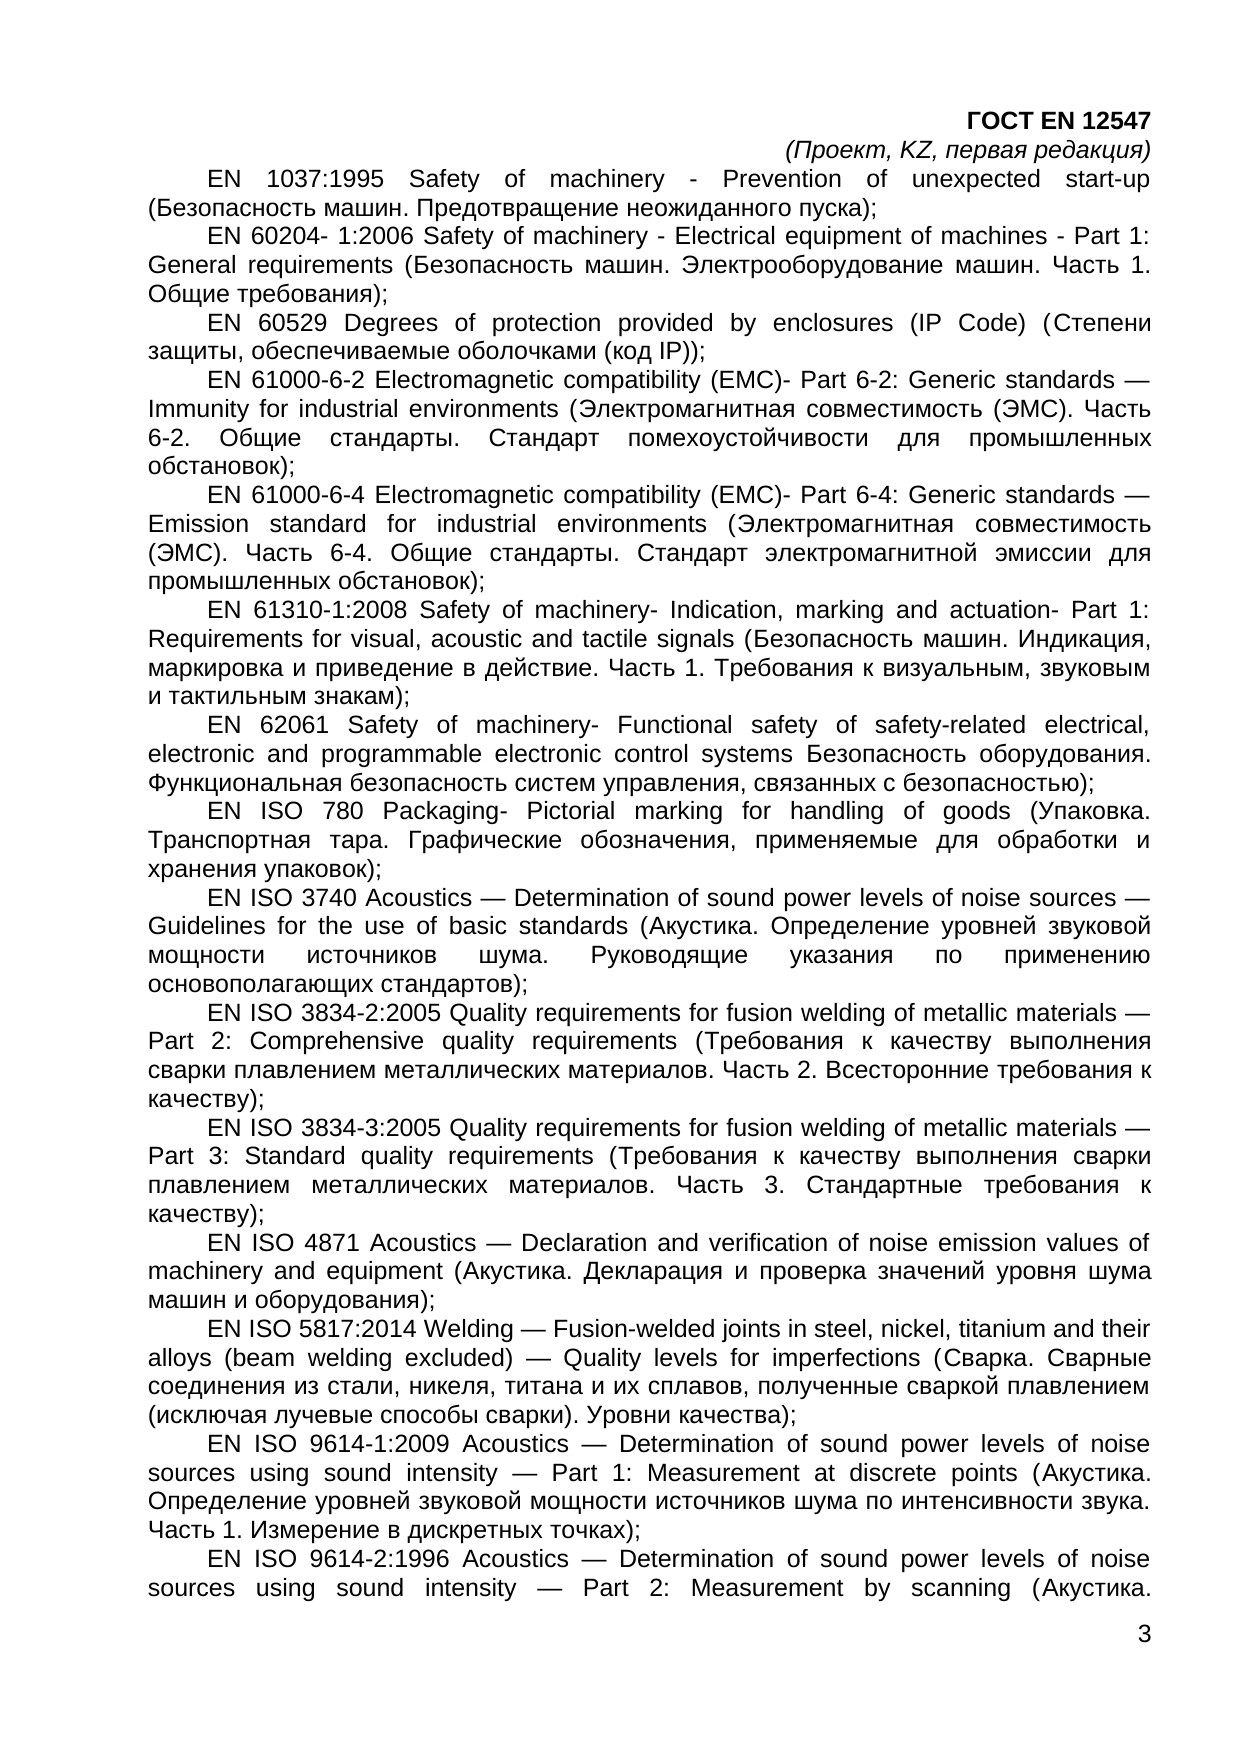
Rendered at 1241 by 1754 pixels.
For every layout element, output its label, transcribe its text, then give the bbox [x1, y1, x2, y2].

text EN ISO 4871 Acoustics — Declaration and verification of noise emission values of machinery and equipment (Акустика. Декларация и проверка значений уровня шума машин и оборудования); [148, 1227, 1152, 1314]
text EN 62061 Safety of machinery- Functional safety of safety-related electrical, electronic and programmable electronic control systems Безопасность оборудования. Функциональная безопасность систем управления, связанных с безопасностью); [148, 710, 1152, 796]
text EN ISO 3740 Acoustics — Determination of sound power levels of noise sources — Guidelines for the use of basic standards (Акустика. Определение уровней звуковой мощности источников шума. Руководящие указания по применению основополагающих стандартов); [148, 882, 1152, 997]
text EN 1037:1995 Safety of machinery - Prevention of unexpected start-up (Безопасность машин. Предотвращение неожиданного пуска); [148, 164, 1152, 221]
text EN 61000-6-4 Electromagnetic compatibility (EMC)- Part 6-4: Generic standards — Emission standard for industrial environments (Электромагнитная совместимость (ЭМС). Часть 6-4. Общие стандарты. Стандарт электромагнитной эмиссии для промышленных обстановок); [148, 480, 1152, 595]
text EN ISO 5817:2014 Welding — Fusion-welded joints in steel, nickel, titanium and their alloys (beam welding excluded) — Quality levels for imperfections (Сварка. Сварные соединения из стали, никеля, титана и их сплавов, полученные сваркой плавлением (исключая лучевые способы сварки). Уровни качества); [148, 1314, 1152, 1429]
text EN 60204- 1:2006 Safety of machinery - Electrical equipment of machines - Part 1: General requirements (Безопасность машин. Электрооборудование машин. Часть 1. Общие требования); [148, 221, 1152, 307]
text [148, 1544, 1152, 1601]
text EN ISO 3834-2:2005 Quality requirements for fusion welding of metallic materials — Part 2: Comprehensive quality requirements (Требования к качеству выполнения сварки плавлением металлических материалов. Часть 2. Всесторонние требования к качеству); [148, 997, 1152, 1112]
text EN 60529 Degrees of protection provided by enclosures (IP Code) (Степени защиты, обеспечиваемые оболочками (код IP)); [148, 307, 1152, 365]
text EN ISO 9614-1:2009 Acoustics — Determination of sound power levels of noise sources using sound intensity — Part 1: Measurement at discrete points (Акустика. Определение уровней звуковой мощности источников шума по интенсивности звука. Часть 1. Измерение в дискретных точках); [148, 1429, 1152, 1544]
text EN 61000-6-2 Electromagnetic compatibility (EMC)- Part 6-2: Generic standards — Immunity for industrial environments (Электромагнитная совместимость (ЭМС). Часть 6-2. Общие стандарты. Стандарт помехоустойчивости для промышленных обстановок); [148, 365, 1152, 480]
text EN ISO 3834-3:2005 Quality requirements for fusion welding of metallic materials — Part 3: Standard quality requirements (Требования к качеству выполнения сварки плавлением металлических материалов. Часть 3. Стандартные требования к качеству); [148, 1112, 1152, 1227]
text EN ISO 780 Packaging- Pictorial marking for handling of goods (Упаковка. Транспортная тара. Графические обозначения, применяемые для обработки и хранения упаковок); [148, 796, 1152, 882]
text EN 61310-1:2008 Safety of machinery- Indication, marking and actuation- Part 1: Requirements for visual, acoustic and tactile signals (Безопасность машин. Индикация, маркировка и приведение в действие. Часть 1. Требования к визуальным, звуковым и тактильным знакам); [148, 595, 1152, 710]
